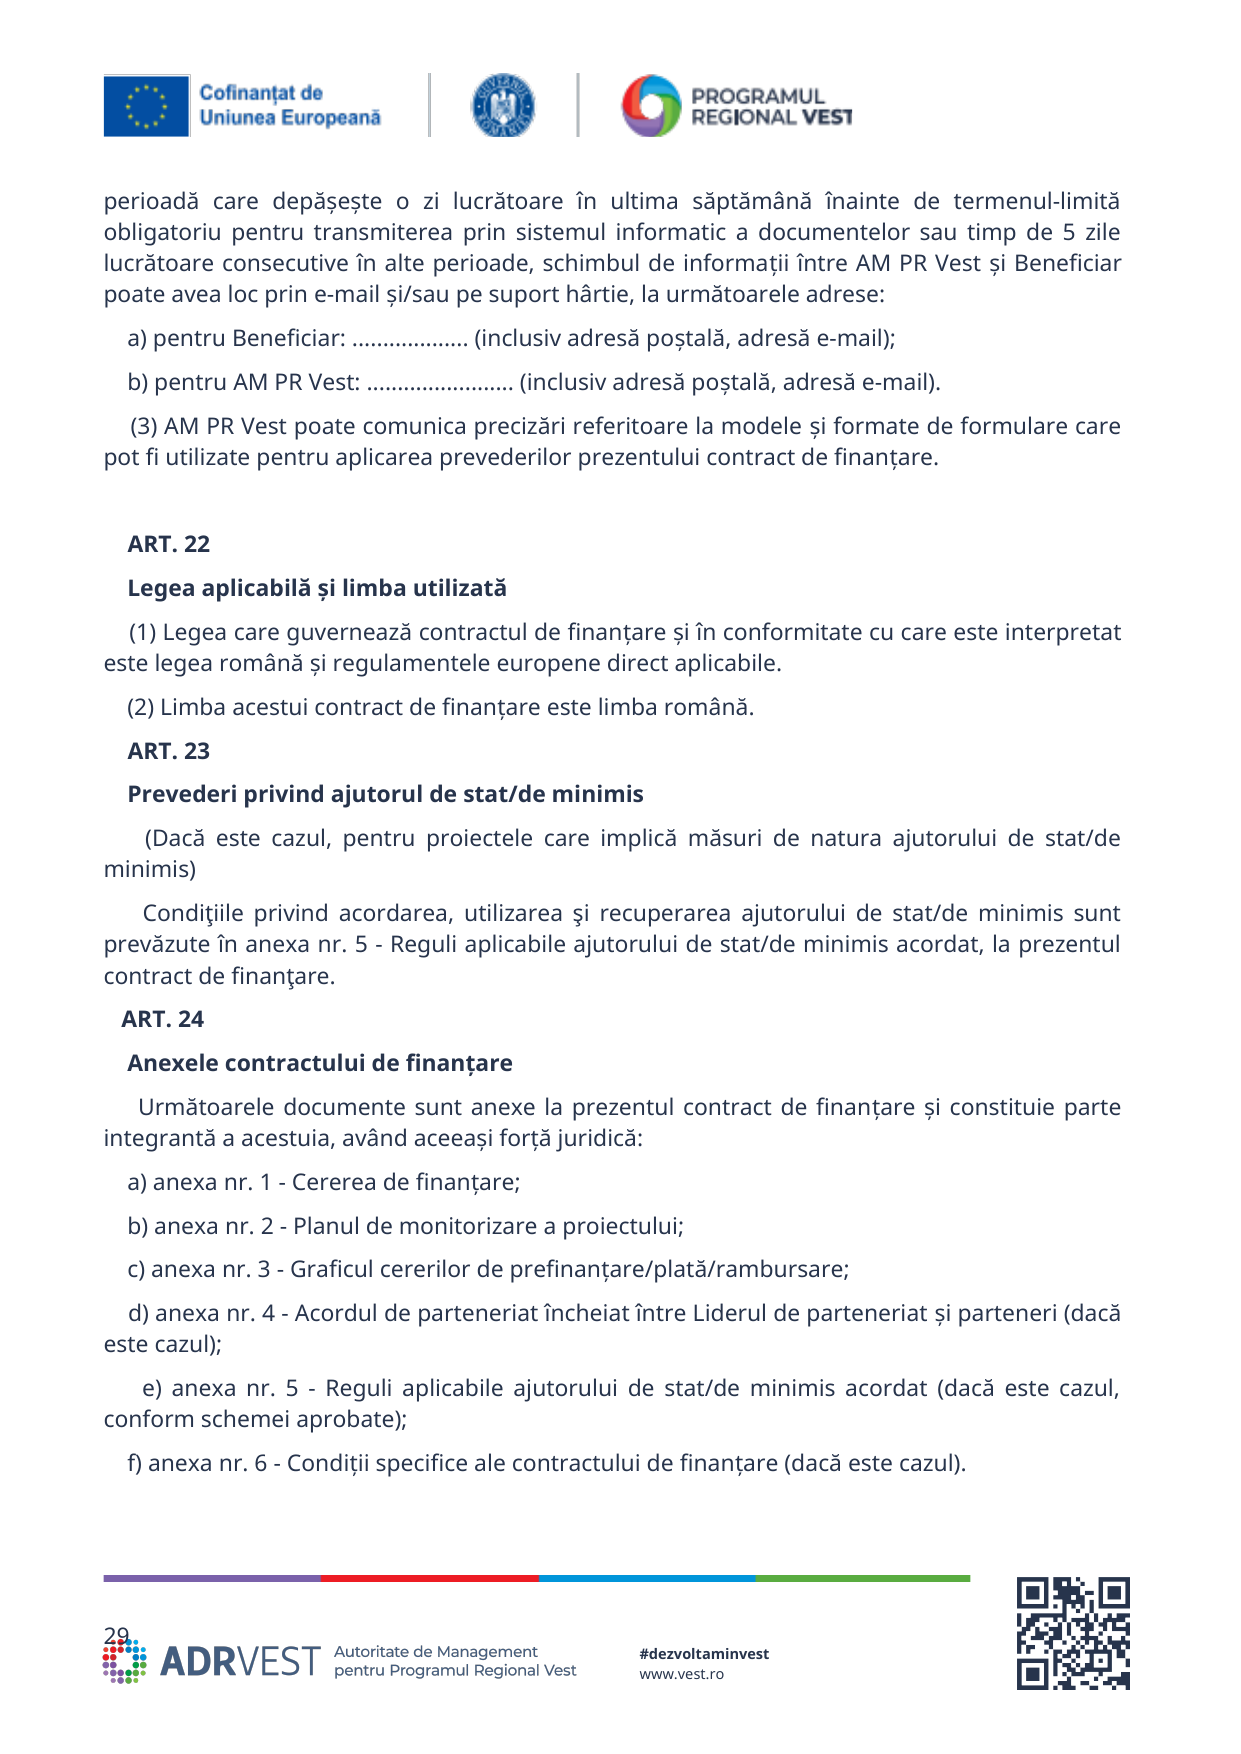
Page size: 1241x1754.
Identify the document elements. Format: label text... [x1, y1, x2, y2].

text (Dacă este cazul, pentru proiectele care implică măsuri de natura ajutorului de stat/de minimis) [103, 822, 1122, 884]
picture [93, 1636, 582, 1687]
text b) pentru AM PR Vest: ........................ (inclusiv adresă poştală, adresă e-mail). [103, 366, 1122, 397]
text Prevederi privind ajutorul de stat/de minimis [103, 778, 1122, 809]
text ART. 22 [103, 528, 1122, 559]
text a) pentru Beneficiar: ................... (inclusiv adresă poştală, adresă e-mail); [103, 322, 1122, 353]
picture [1008, 1568, 1139, 1699]
text (1) Legea care guvernează contractul de finanţare şi în conformitate cu care este interpretat este legea română şi regulamentele europene direct aplicabile. [103, 616, 1122, 678]
text Condiţiile privind acordarea, utilizarea şi recuperarea ajutorului de stat/de minimis sunt prevăzute în anexa nr. 5 - Reguli aplicabile ajutorului de stat/de minimis acordat, la prezentul contract de finanţare. [103, 897, 1122, 991]
text c) anexa nr. 3 - Graficul cererilor de prefinanţare/plată/rambursare; [103, 1253, 1122, 1284]
text e) anexa nr. 5 - Reguli aplicabile ajutorului de stat/de minimis acordat (dacă este cazul, conform schemei aprobate); [103, 1372, 1122, 1434]
text Anexele contractului de finanţare [103, 1047, 1122, 1078]
text a) anexa nr. 1 - Cererea de finanţare; [103, 1166, 1122, 1197]
text b) anexa nr. 2 - Planul de monitorizare a proiectului; [103, 1209, 1122, 1241]
text f) anexa nr. 6 - Condiţii specifice ale contractului de finanţare (dacă este cazul). [103, 1447, 1122, 1478]
text Următoarele documente sunt anexe la prezentul contract de finanţare şi constituie parte integrantă a acestuia, având aceeaşi forţă juridică: [103, 1091, 1122, 1153]
text (3) AM PR Vest poate comunica precizări referitoare la modele şi formate de formulare care pot fi utilizate pentru aplicarea prevederilor prezentului contract de finanţare. [103, 409, 1122, 472]
text (2) Limba acestui contract de finanţare este limba română. [103, 691, 1122, 722]
text d) anexa nr. 4 - Acordul de parteneriat încheiat între Liderul de parteneriat şi parteneri (dacă este cazul); [103, 1297, 1122, 1359]
text ART. 23 [103, 734, 1122, 766]
text Legea aplicabilă şi limba utilizată [103, 572, 1122, 603]
text ART. 24 [103, 1003, 1122, 1034]
